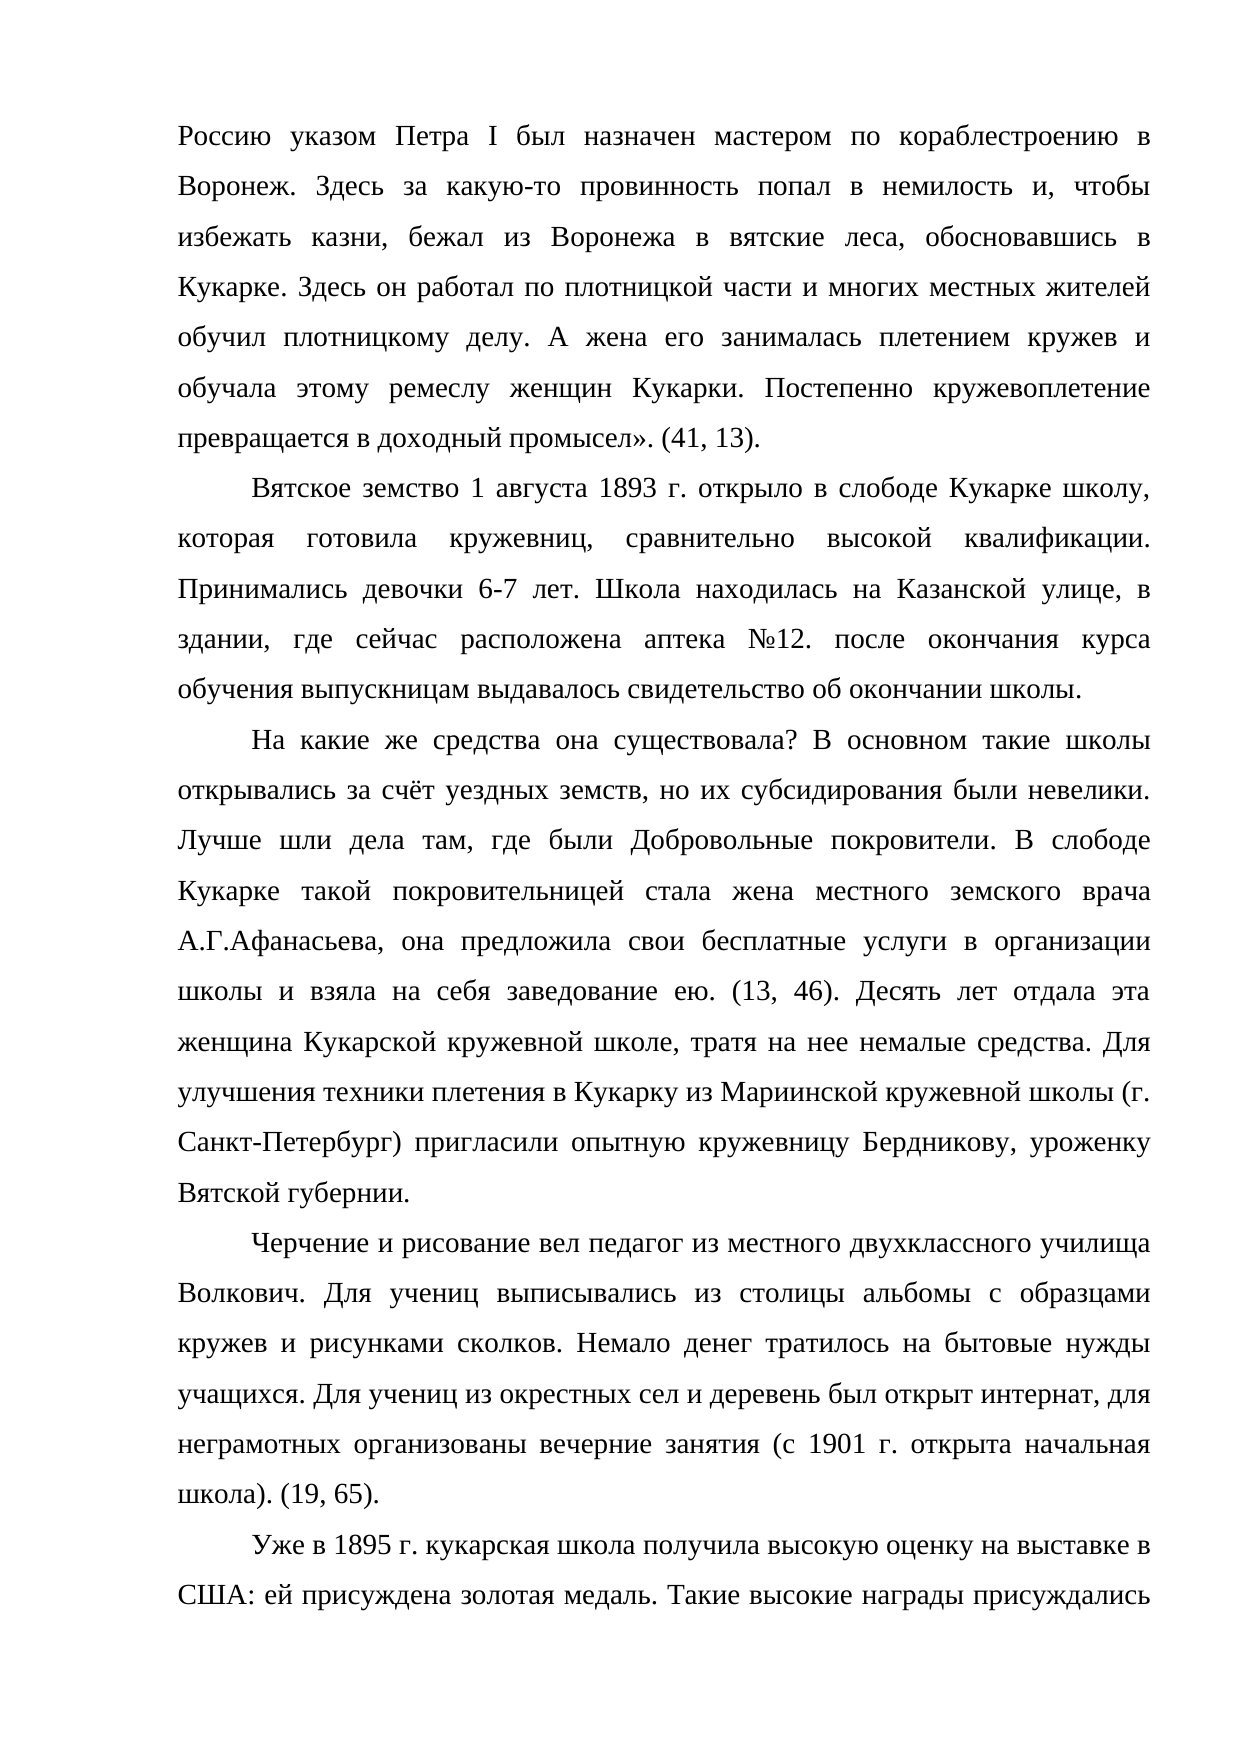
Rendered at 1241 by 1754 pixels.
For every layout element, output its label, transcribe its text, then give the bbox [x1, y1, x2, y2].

text Черчение и рисование вел педагог из местного двухклассного училища Волкович. Для учениц выписывались из столицы альбомы с образцами кружев и рисунками сколков. Немало денег тратилось на бытовые нужды учащихся. Для учениц из окрестных сел и деревень был открыт интернат, для неграмотных организованы вечерние занятия (с 1901 г. открыта начальная школа). (19, 65). [177, 1225, 1152, 1510]
text На какие же средства она существовала? В основном такие школы открывались за счёт уездных земств, но их субсидирования были невелики. Лучше шли дела там, где были Добровольные покровители. В слободе Кукарке такой покровительницей стала жена местного земского врача А.Г.Афанасьева, она предложила свои бесплатные услуги в организации школы и взяла на себя заведование ею. (13, 46). Десять лет отдала эта женщина Кукарской кружевной школе, тратя на нее немалые средства. Для улучшения техники плетения в Кукарку из Мариинской кружевной школы (г. Санкт-Петербург) пригласили опытную кружевницу Бердникову, уроженку Вятской губернии. [177, 722, 1152, 1208]
text Вятское земство 1 августа 1893 г. открыло в слободе Кукарке школу, которая готовила кружевниц, сравнительно высокой квалификации. Принимались девочки 6-7 лет. Школа находилась на Казанской улице, в здании, где сейчас расположена аптека №12. после окончания курса обучения выпускницам выдавалось свидетельство об окончании школы. [177, 470, 1152, 705]
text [177, 1527, 1152, 1611]
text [177, 118, 1152, 453]
